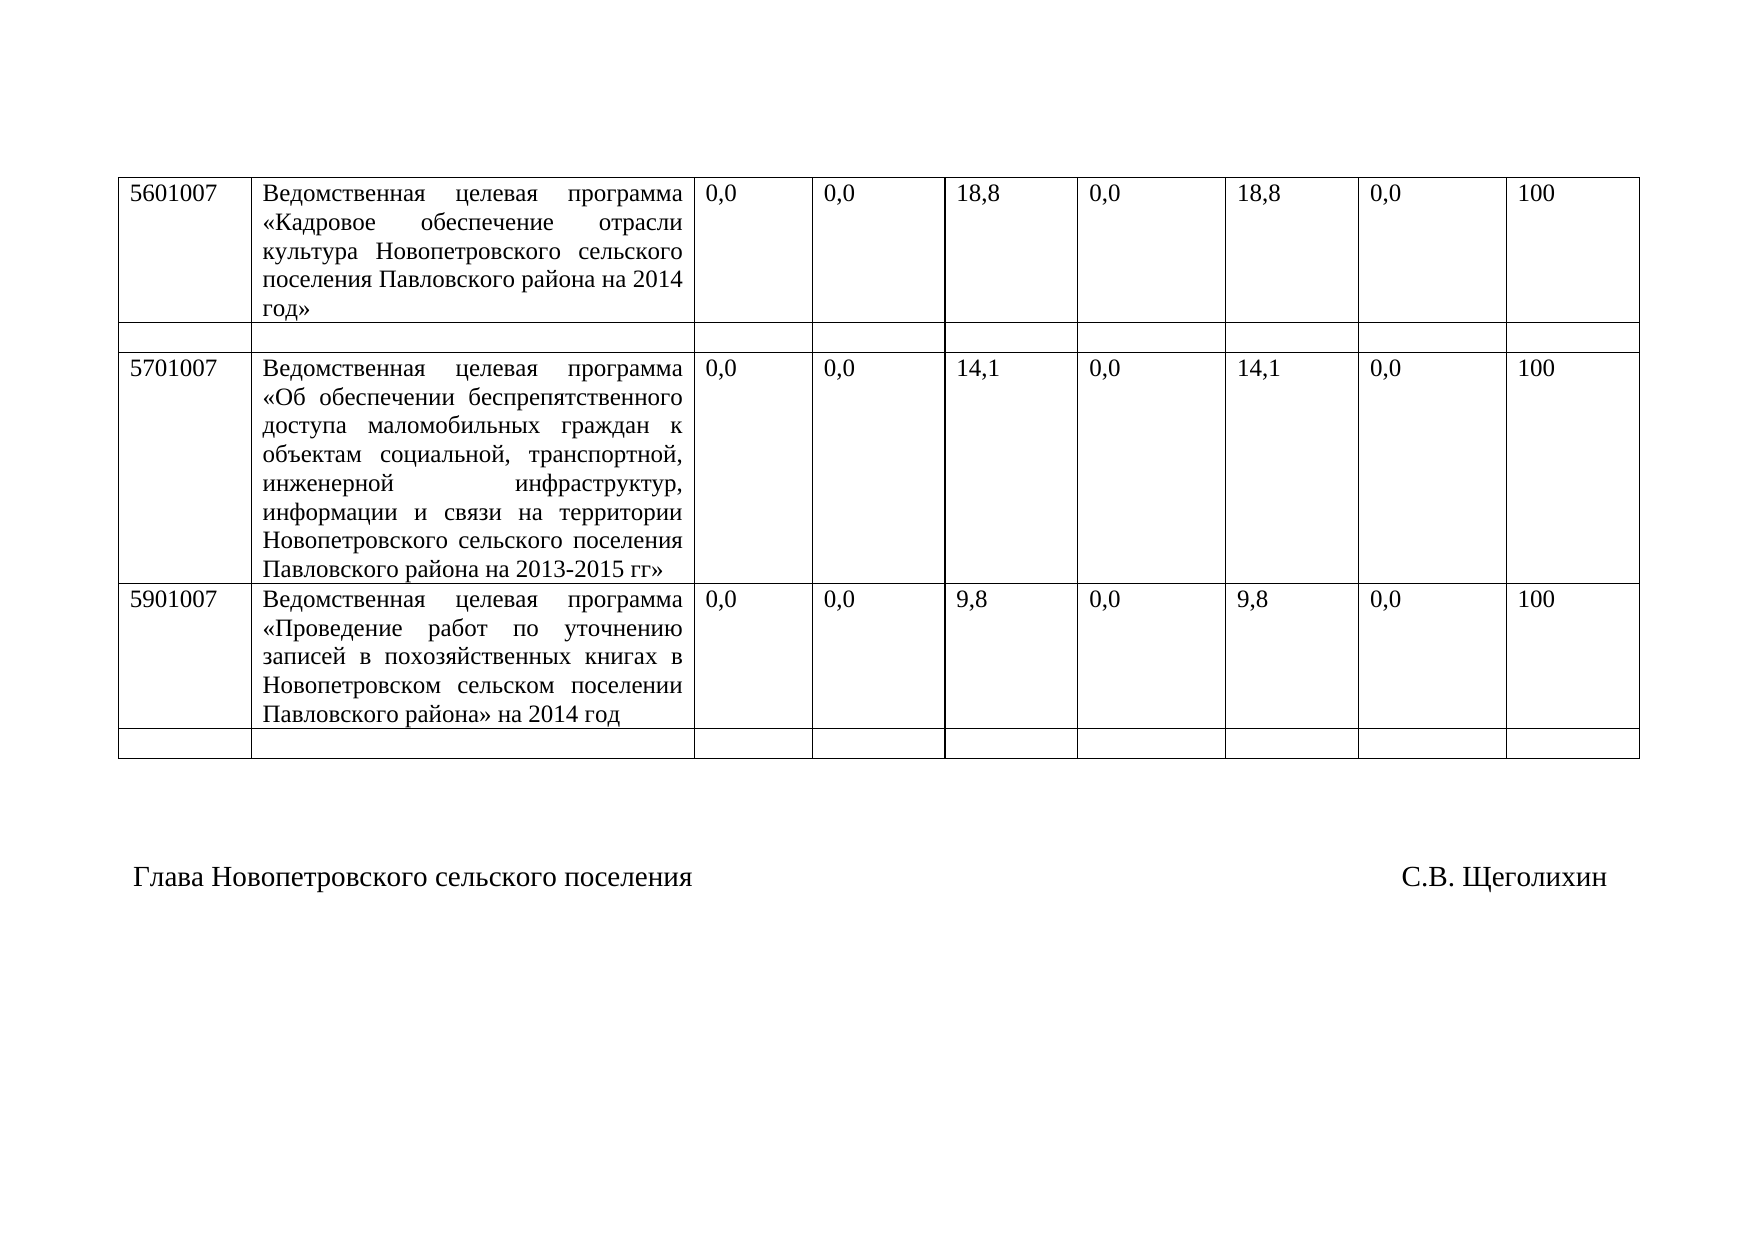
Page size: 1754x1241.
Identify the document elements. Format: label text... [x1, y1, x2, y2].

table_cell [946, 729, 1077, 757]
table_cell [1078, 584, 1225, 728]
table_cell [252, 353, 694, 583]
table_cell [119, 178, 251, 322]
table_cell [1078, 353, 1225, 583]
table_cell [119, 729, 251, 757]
text Глава Новопетровского сельского поселения С.В. Щеголихин [118, 859, 1636, 893]
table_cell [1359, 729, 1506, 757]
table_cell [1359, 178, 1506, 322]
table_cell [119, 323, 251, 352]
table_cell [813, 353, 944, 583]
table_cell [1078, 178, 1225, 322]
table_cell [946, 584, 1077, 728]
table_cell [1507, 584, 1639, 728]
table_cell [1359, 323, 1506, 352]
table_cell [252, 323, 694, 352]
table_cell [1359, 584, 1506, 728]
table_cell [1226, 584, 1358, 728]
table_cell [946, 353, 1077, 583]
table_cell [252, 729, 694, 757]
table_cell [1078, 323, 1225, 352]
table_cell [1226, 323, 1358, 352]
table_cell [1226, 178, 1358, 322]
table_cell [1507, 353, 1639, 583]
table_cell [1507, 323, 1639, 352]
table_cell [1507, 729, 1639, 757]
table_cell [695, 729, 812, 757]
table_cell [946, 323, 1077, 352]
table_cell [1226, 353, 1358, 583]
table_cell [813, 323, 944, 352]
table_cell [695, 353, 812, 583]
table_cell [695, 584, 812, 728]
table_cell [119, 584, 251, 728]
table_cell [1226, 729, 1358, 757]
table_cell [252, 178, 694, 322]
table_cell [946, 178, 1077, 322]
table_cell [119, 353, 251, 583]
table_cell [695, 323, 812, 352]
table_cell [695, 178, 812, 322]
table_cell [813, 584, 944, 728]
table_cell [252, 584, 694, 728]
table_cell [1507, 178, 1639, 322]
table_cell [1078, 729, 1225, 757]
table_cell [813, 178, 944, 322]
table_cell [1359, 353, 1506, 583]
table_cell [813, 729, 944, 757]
